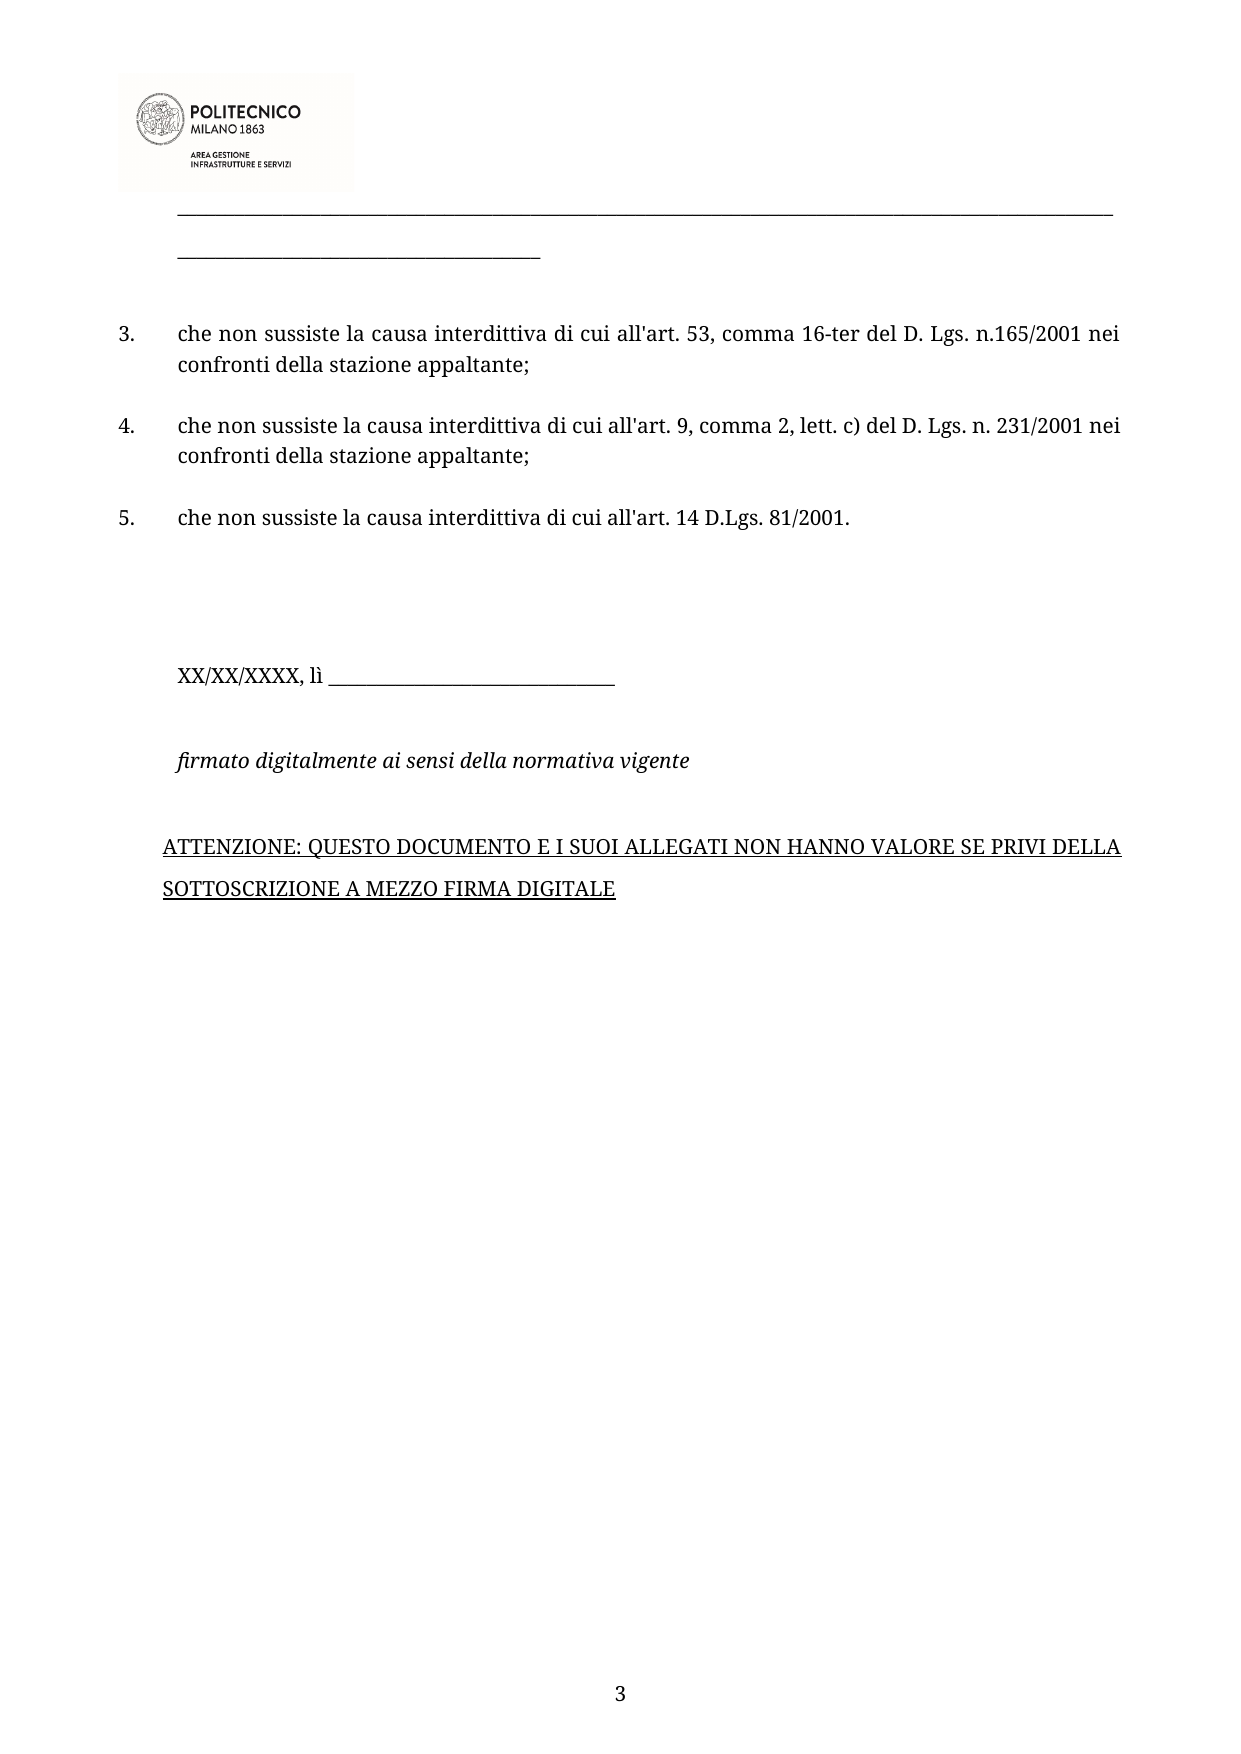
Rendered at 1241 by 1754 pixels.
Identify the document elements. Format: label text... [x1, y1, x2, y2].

list che non sussiste la causa interdittiva di cui all'art. 14 D.Lgs. 81/2001. [118, 503, 1122, 531]
list che non sussiste la causa interdittiva di cui all'art. 9, comma 2, lett. c) del D. Lgs. n. 231/2001 nei confronti della stazione appaltante; [118, 411, 1122, 470]
picture [118, 73, 355, 192]
list XX/XX/XXXX, lì ______________________________ [177, 661, 1122, 690]
list firmato digitalmente ai sensi della normativa vigente [177, 747, 1122, 775]
list che non sussiste la causa interdittiva di cui all'art. 53, comma 16-ter del D. Lgs. n.165/2001 nei confronti della stazione appaltante; [118, 319, 1122, 378]
list ATTENZIONE: QUESTO DOCUMENTO E I SUOI ALLEGATI NON HANNO VALORE SE PRIVI DELLA SOTTOSCRIZIONE A MEZZO FIRMA DIGITALE [162, 857, 1122, 903]
list ATTENZIONE: QUESTO DOCUMENTO E I SUOI ALLEGATI NON HANNO VALORE SE PRIVI DELLA SOTTOSCRIZIONE A MEZZO FIRMA DIGITALE [162, 832, 1122, 856]
